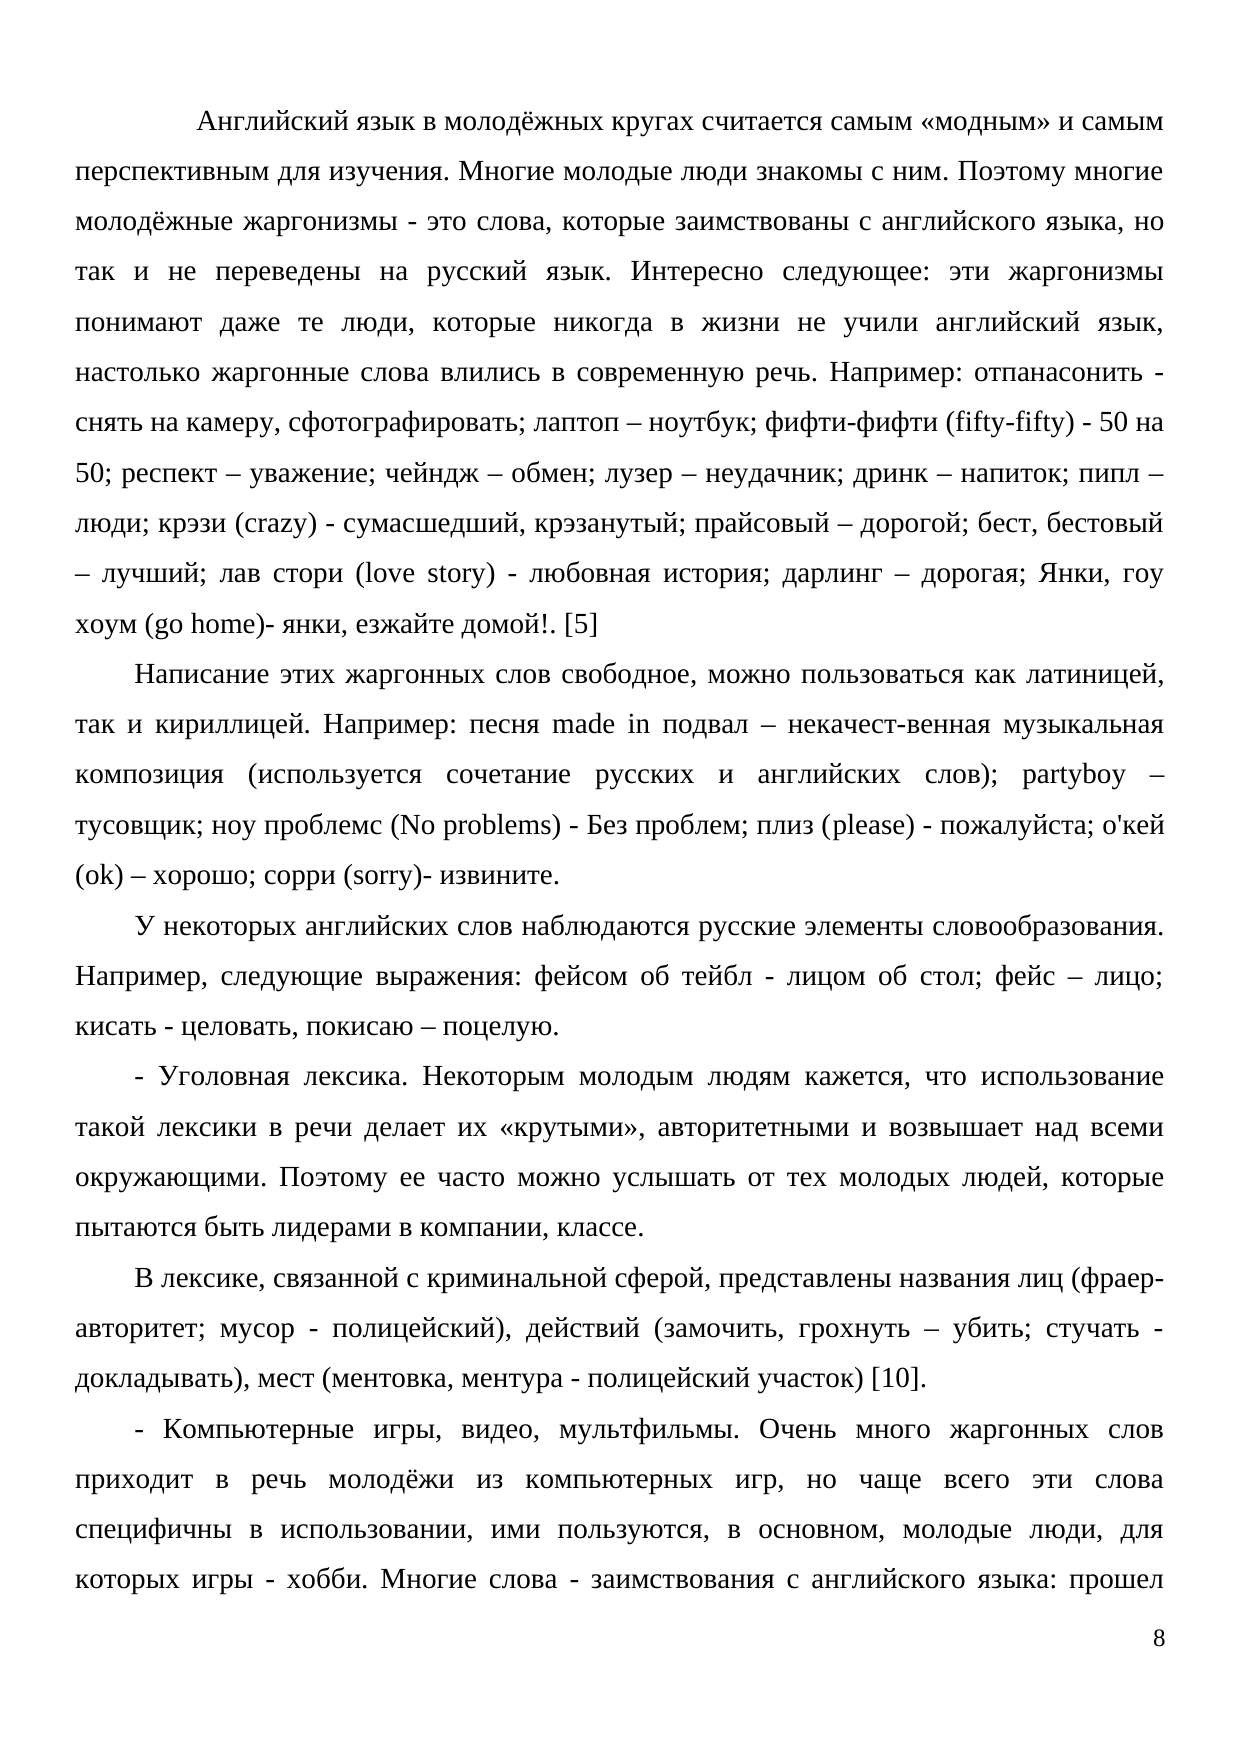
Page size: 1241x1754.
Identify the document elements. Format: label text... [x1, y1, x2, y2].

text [75, 1411, 1165, 1595]
text Написание этих жаргонных слов свободное, можно пользоваться как латиницей, так и кириллицей. Например: песня made in подвал – некачест-венная музыкальная композиция (используется сочетание русских и английских слов); рartyboy – тусовщик; ноу проблемс (No problems) - Без проблем; плиз (please) - пожалуйста; о'кей (ok) – хорошо; cорри (sorry)- извините.</h4> [75, 656, 1165, 891]
text - Уголовная лексика. Некоторым молодым людям кажется, что использование такой лексики в речи делает их «крутыми», авторитетными и возвышает над всеми окружающими. Поэтому ее часто можно услышать от тех молодых людей, которые пытаются быть лидерами в компании, классе. [75, 1058, 1165, 1243]
text В лексике, связанной с криминальной сферой, представлены названия лиц (фраер- авторитет; мусор - полицейский), действий (замочить, грохнуть – убить; стучать - докладывать), мест (ментовка, ментура - полицейский участок) [10]. [75, 1260, 1165, 1394]
text У некоторых английских слов наблюдаются русские элементы словообразования. Например, следующие выражения: фейсом об тейбл - лицом об стол; фейс – лицо; кисать - целовать, покисаю – поцелую. [75, 908, 1165, 1042]
text <h4>Английский язык в молодёжных кругах считается самым «модным» и самым перспективным для изучения. Многие молодые люди знакомы с ним. Поэтому многие молодёжные жаргонизмы - это слова, которые заимствованы с английского языка, но так и не переведены на русский язык. Интересно следующее: эти жаргонизмы понимают даже те люди, которые никогда в жизни не учили английский язык, настолько жаргонные слова влились в современную речь. Например: отпанасонить - снять на камеру, сфотографировать; лаптоп – ноутбук; фифти-фифти (fifty-fifty) - 50 на 50; респект – уважение; чейндж – обмен; лузер – неудачник; дринк – напиток; пипл – люди; крэзи (crazy) - сумасшедший, крэзанутый; прайсовый – дорогой; бест, бестовый – лучший; лав стори (love story) - любовная история; дарлинг – дорогая; Янки, гоу хоум (go home)- янки, езжайте домой!. [5] [75, 103, 1165, 639]
